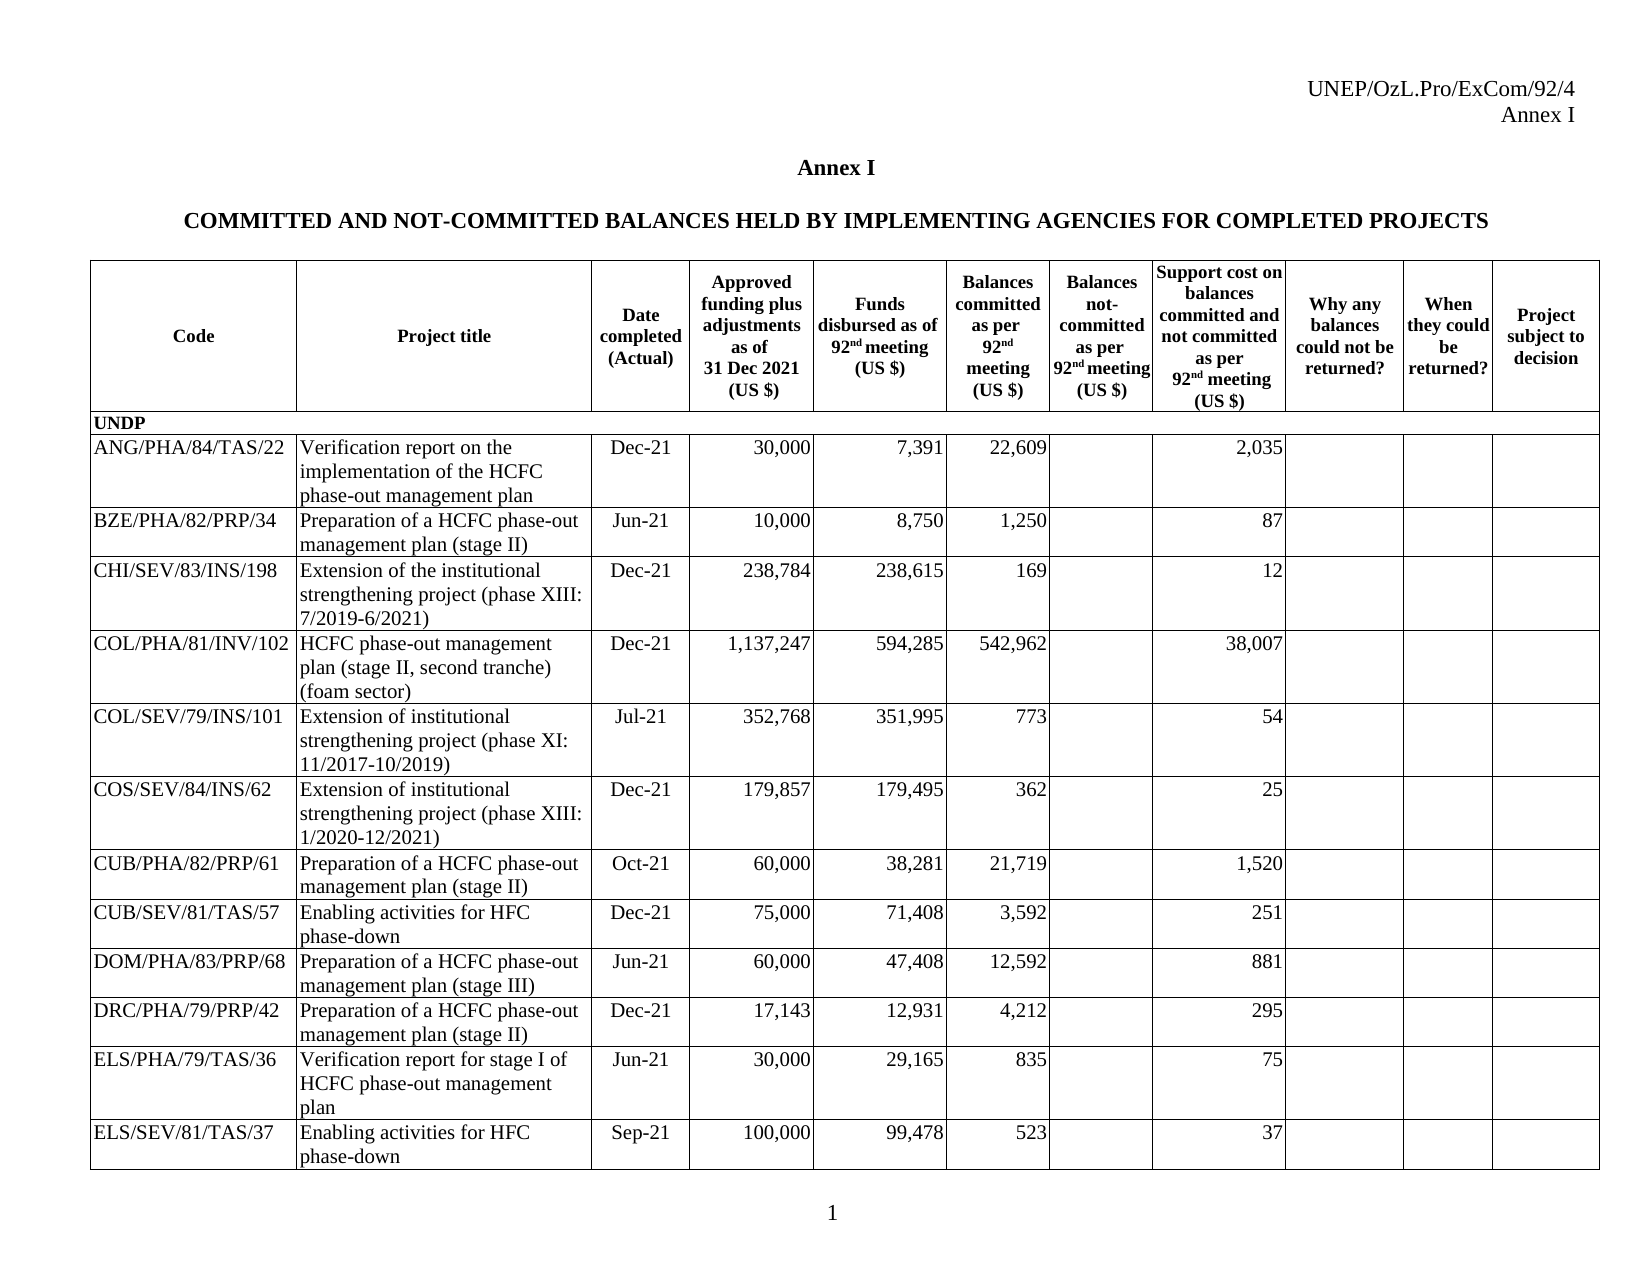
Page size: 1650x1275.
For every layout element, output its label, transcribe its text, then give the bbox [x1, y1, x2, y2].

table_cell 8,750 [814, 508, 946, 556]
table_cell 21,719 [947, 850, 1049, 898]
table_cell [1050, 777, 1152, 849]
table_cell ELS/SEV/81/TAS/37 [91, 1120, 296, 1168]
table_cell [1050, 900, 1152, 948]
table_cell 54 [1153, 704, 1285, 776]
table_cell Verification report for stage I of HCFC phase-out management plan [297, 1047, 591, 1119]
table_cell [1286, 435, 1403, 507]
table_cell 362 [947, 777, 1049, 849]
table_cell [1050, 998, 1152, 1046]
table_cell [1493, 900, 1599, 948]
table_cell 3,592 [947, 900, 1049, 948]
table_header Date completed (Actual) [592, 261, 689, 411]
table_cell Preparation of a HCFC phase-out management plan (stage III) [297, 949, 591, 997]
table_cell 7,391 [814, 435, 946, 507]
table_cell Jul-21 [592, 704, 689, 776]
table_cell 1,250 [947, 508, 1049, 556]
table_cell 4,212 [947, 998, 1049, 1046]
table_header Project subject to decision [1493, 261, 1599, 411]
table_cell [1404, 508, 1492, 556]
table_cell ELS/PHA/79/TAS/36 [91, 1047, 296, 1119]
table_cell 773 [947, 704, 1049, 776]
table_cell UNDP [91, 412, 1599, 434]
table_cell [1404, 900, 1492, 948]
table_cell Dec-21 [592, 777, 689, 849]
table_cell Preparation of a HCFC phase-out management plan (stage II) [297, 508, 591, 556]
table_cell CUB/SEV/81/TAS/57 [91, 900, 296, 948]
table_cell HCFC phase-out management plan (stage II, second tranche) (foam sector) [297, 631, 591, 703]
table_cell 17,143 [690, 998, 813, 1046]
table_cell 75,000 [690, 900, 813, 948]
table_cell 38,007 [1153, 631, 1285, 703]
table_cell [1404, 998, 1492, 1046]
table_cell [1404, 435, 1492, 507]
table_cell [1493, 704, 1599, 776]
table_cell Jun-21 [592, 1047, 689, 1119]
table_cell [1404, 949, 1492, 997]
table_cell 2,035 [1153, 435, 1285, 507]
table_cell [1493, 998, 1599, 1046]
table_cell 238,784 [690, 557, 813, 630]
table_cell 179,857 [690, 777, 813, 849]
table_cell [1050, 949, 1152, 997]
table_cell 12 [1153, 557, 1285, 630]
table_cell 238,615 [814, 557, 946, 630]
table_cell [1493, 850, 1599, 898]
table_cell [1404, 704, 1492, 776]
table_header Why any balances could not be returned? [1286, 261, 1403, 411]
table_cell [1493, 435, 1599, 507]
table_cell Extension of institutional strengthening project (phase XI: 11/2017-10/2019) [297, 704, 591, 776]
table_cell 99,478 [814, 1120, 946, 1168]
table_cell [1404, 1120, 1492, 1168]
table_cell [1050, 1120, 1152, 1168]
table_cell 835 [947, 1047, 1049, 1119]
table_cell 25 [1153, 777, 1285, 849]
table_cell 10,000 [690, 508, 813, 556]
table_cell [1404, 631, 1492, 703]
table_cell DOM/PHA/83/PRP/68 [91, 949, 296, 997]
table_cell [1050, 557, 1152, 630]
table_cell 169 [947, 557, 1049, 630]
table_cell [1286, 557, 1403, 630]
table_cell [1286, 508, 1403, 556]
table_cell [1050, 1047, 1152, 1119]
table_cell [1493, 508, 1599, 556]
table_cell 1,520 [1153, 850, 1285, 898]
table_cell Jun-21 [592, 508, 689, 556]
table_cell 351,995 [814, 704, 946, 776]
table_cell 251 [1153, 900, 1285, 948]
table_cell Dec-21 [592, 900, 689, 948]
table_cell 30,000 [690, 1047, 813, 1119]
table_cell [1050, 435, 1152, 507]
table_cell [1286, 900, 1403, 948]
table_cell COL/SEV/79/INS/101 [91, 704, 296, 776]
table_cell [1286, 631, 1403, 703]
table_cell [1493, 777, 1599, 849]
table_cell 87 [1153, 508, 1285, 556]
table_cell Oct-21 [592, 850, 689, 898]
table_cell BZE/PHA/82/PRP/34 [91, 508, 296, 556]
table_cell Extension of the institutional strengthening project (phase XIII: 7/2019-6/2021) [297, 557, 591, 630]
table_cell Dec-21 [592, 998, 689, 1046]
table_header Funds disbursed as of 92nd meeting (US $) [814, 261, 946, 411]
table_cell CHI/SEV/83/INS/198 [91, 557, 296, 630]
text Annex I [97, 154, 1575, 180]
table_cell [1286, 1120, 1403, 1168]
table_cell [1404, 777, 1492, 849]
table_header Code [91, 261, 296, 411]
table_cell [1493, 631, 1599, 703]
table_cell 22,609 [947, 435, 1049, 507]
table_cell [1286, 1047, 1403, 1119]
table_cell Preparation of a HCFC phase-out management plan (stage II) [297, 850, 591, 898]
table_cell [1493, 557, 1599, 630]
table_header When they could be returned? [1404, 261, 1492, 411]
table_cell [1493, 1120, 1599, 1168]
table_cell [1050, 850, 1152, 898]
table_cell Preparation of a HCFC phase-out management plan (stage II) [297, 998, 591, 1046]
table_cell 47,408 [814, 949, 946, 997]
table_cell 37 [1153, 1120, 1285, 1168]
table_cell Dec-21 [592, 435, 689, 507]
table_cell 38,281 [814, 850, 946, 898]
table_cell 71,408 [814, 900, 946, 948]
table_cell [1286, 998, 1403, 1046]
table_cell Dec-21 [592, 631, 689, 703]
text COMMITTED AND NOT-COMMITTED BALANCES HELD BY IMPLEMENTING AGENCIES FOR COMPLETED PROJECTS [97, 207, 1575, 233]
table_cell [1286, 704, 1403, 776]
table_cell ANG/PHA/84/TAS/22 [91, 435, 296, 507]
table_cell [1286, 850, 1403, 898]
table_cell Extension of institutional strengthening project (phase XIII: 1/2020-12/2021) [297, 777, 591, 849]
table_header Project title [297, 261, 591, 411]
table_cell 179,495 [814, 777, 946, 849]
table_cell Dec-21 [592, 557, 689, 630]
table_cell 30,000 [690, 435, 813, 507]
table_cell COS/SEV/84/INS/62 [91, 777, 296, 849]
table_cell [1286, 949, 1403, 997]
table_cell Jun-21 [592, 949, 689, 997]
table_cell 75 [1153, 1047, 1285, 1119]
table_cell 542,962 [947, 631, 1049, 703]
table_cell COL/PHA/81/INV/102 [91, 631, 296, 703]
table_cell 881 [1153, 949, 1285, 997]
table_header Approved funding plus adjustments as of 31 Dec 2021 (US $) [690, 261, 813, 411]
table_cell Sep-21 [592, 1120, 689, 1168]
table_cell 295 [1153, 998, 1285, 1046]
table_cell CUB/PHA/82/PRP/61 [91, 850, 296, 898]
table_cell [1404, 850, 1492, 898]
table_header Balances committed as per 92nd meeting (US $) [947, 261, 1049, 411]
table_cell 12,931 [814, 998, 946, 1046]
table_cell Enabling activities for HFC phase-down [297, 1120, 591, 1168]
table_cell [1050, 704, 1152, 776]
table_cell 352,768 [690, 704, 813, 776]
table_cell 594,285 [814, 631, 946, 703]
table_cell [1493, 1047, 1599, 1119]
table_cell [1404, 557, 1492, 630]
table_cell 29,165 [814, 1047, 946, 1119]
table_cell 12,592 [947, 949, 1049, 997]
table_cell DRC/PHA/79/PRP/42 [91, 998, 296, 1046]
table_cell [1493, 949, 1599, 997]
table_cell [1050, 631, 1152, 703]
table_cell Verification report on the implementation of the HCFC phase-out management plan [297, 435, 591, 507]
table_header Balances not-committed as per 92nd meeting (US $) [1050, 261, 1152, 411]
table_cell [1404, 1047, 1492, 1119]
table_cell 60,000 [690, 850, 813, 898]
table_cell 60,000 [690, 949, 813, 997]
table_cell [1050, 508, 1152, 556]
table_cell [1286, 777, 1403, 849]
table_cell 523 [947, 1120, 1049, 1168]
table_cell Enabling activities for HFC phase-down [297, 900, 591, 948]
table_cell 1,137,247 [690, 631, 813, 703]
table_header Support cost on balances committed and not committed as per 92nd meeting (US $) [1153, 261, 1285, 411]
table_cell 100,000 [690, 1120, 813, 1168]
